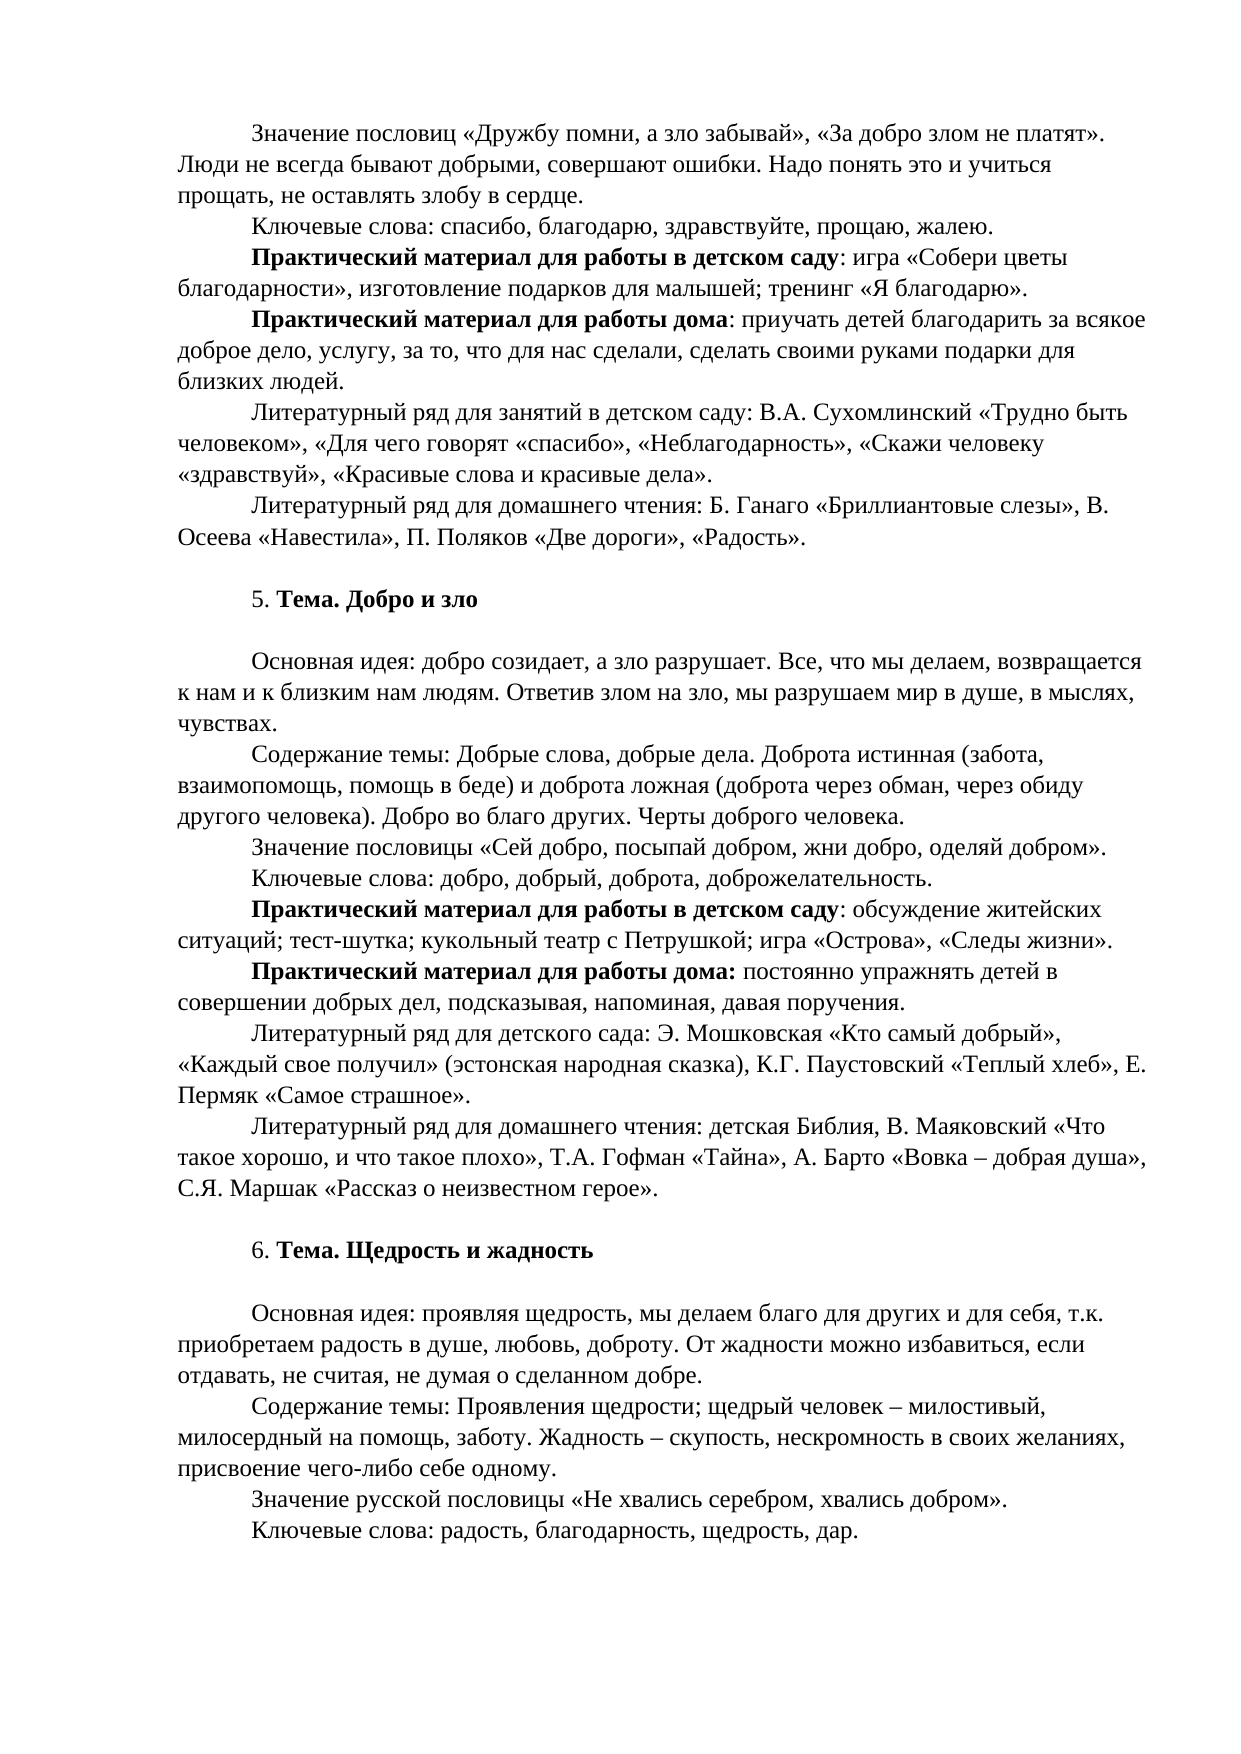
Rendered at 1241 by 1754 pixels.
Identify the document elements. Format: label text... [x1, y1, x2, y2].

text Ключевые слова: радость, благодарность, щедрость, дар. [177, 1515, 1152, 1544]
text Практический материал для работы дома: постоянно упражнять детей в совершении добрых дел, подсказывая, напоминая, давая поручения. [177, 956, 1152, 1016]
text Основная идея: добро созидает, а зло разрушает. Все, что мы делаем, возвращается к нам и к близким нам людям. Ответив злом на зло, мы разрушаем мир в душе, в мыслях, чувствах. [177, 646, 1152, 737]
text Практический материал для работы в детском саду: обсуждение житейских ситуаций; тест-шутка; кукольный театр с Петрушкой; игра «Острова», «Следы жизни». [177, 894, 1152, 954]
text Основная идея: проявляя щедрость, мы делаем благо для других и для себя, т.к. приобретаем радость в душе, любовь, доброту. От жадности можно избавиться, если отдавать, не считая, не думая о сделанном добре. [177, 1298, 1152, 1388]
text Содержание темы: Добрые слова, добрые дела. Доброта истинная (забота, взаимопомощь, помощь в беде) и доброта ложная (доброта через обман, через обиду другого человека). Добро во благо других. Черты доброго человека. [177, 739, 1152, 830]
text Значение пословиц «Дружбу помни, а зло забывай», «За добро злом не платят». Люди не всегда бывают добрыми, совершают ошибки. Надо понять это и учиться прощать, не оставлять злобу в сердце. [177, 118, 1152, 209]
text Литературный ряд для занятий в детском саду: В.А. Сухомлинский «Трудно быть человеком», «Для чего говорят «спасибо», «Неблагодарность», «Скажи человеку «здравствуй», «Красивые слова и красивые дела». [177, 397, 1152, 488]
text Значение русской пословицы «Не хвались серебром, хвались добром». [177, 1484, 1152, 1513]
text 5. Тема. Добро и зло [177, 584, 1152, 612]
text Литературный ряд для домашнего чтения: Б. Ганаго «Бриллиантовые слезы», В. Осеева «Навестила», П. Поляков «Две дороги», «Радость». [177, 491, 1152, 550]
text Практический материал для работы в детском саду: игра «Собери цветы благодарности», изготовление подарков для малышей; тренинг «Я благодарю». [177, 242, 1152, 302]
text Ключевые слова: добро, добрый, доброта, доброжелательность. [177, 863, 1152, 892]
text Литературный ряд для домашнего чтения: детская Библия, В. Маяковский «Что такое хорошо, и что такое плохо», Т.А. Гофман «Тайна», А. Барто «Вовка – добрая душа», С.Я. Маршак «Рассказ о неизвестном герое». [177, 1111, 1152, 1202]
text Практический материал для работы дома: приучать детей благодарить за всякое доброе дело, услугу, за то, что для нас сделали, сделать своими руками подарки для близких людей. [177, 304, 1152, 395]
text Содержание темы: Проявления щедрости; щедрый человек – милостивый, милосердный на помощь, заботу. Жадность – скупость, нескромность в своих желаниях, присвоение чего-либо себе одному. [177, 1391, 1152, 1482]
text Литературный ряд для детского сада: Э. Мошковская «Кто самый добрый», «Каждый свое получил» (эстонская народная сказка), К.Г. Паустовский «Теплый хлеб», Е. Пермяк «Самое страшное». [177, 1018, 1152, 1109]
text Ключевые слова: спасибо, благодарю, здравствуйте, прощаю, жалею. [177, 211, 1152, 240]
text 6. Тема. Щедрость и жадность [177, 1236, 1152, 1264]
text Значение пословицы «Сей добро, посыпай добром, жни добро, оделяй добром». [177, 832, 1152, 861]
